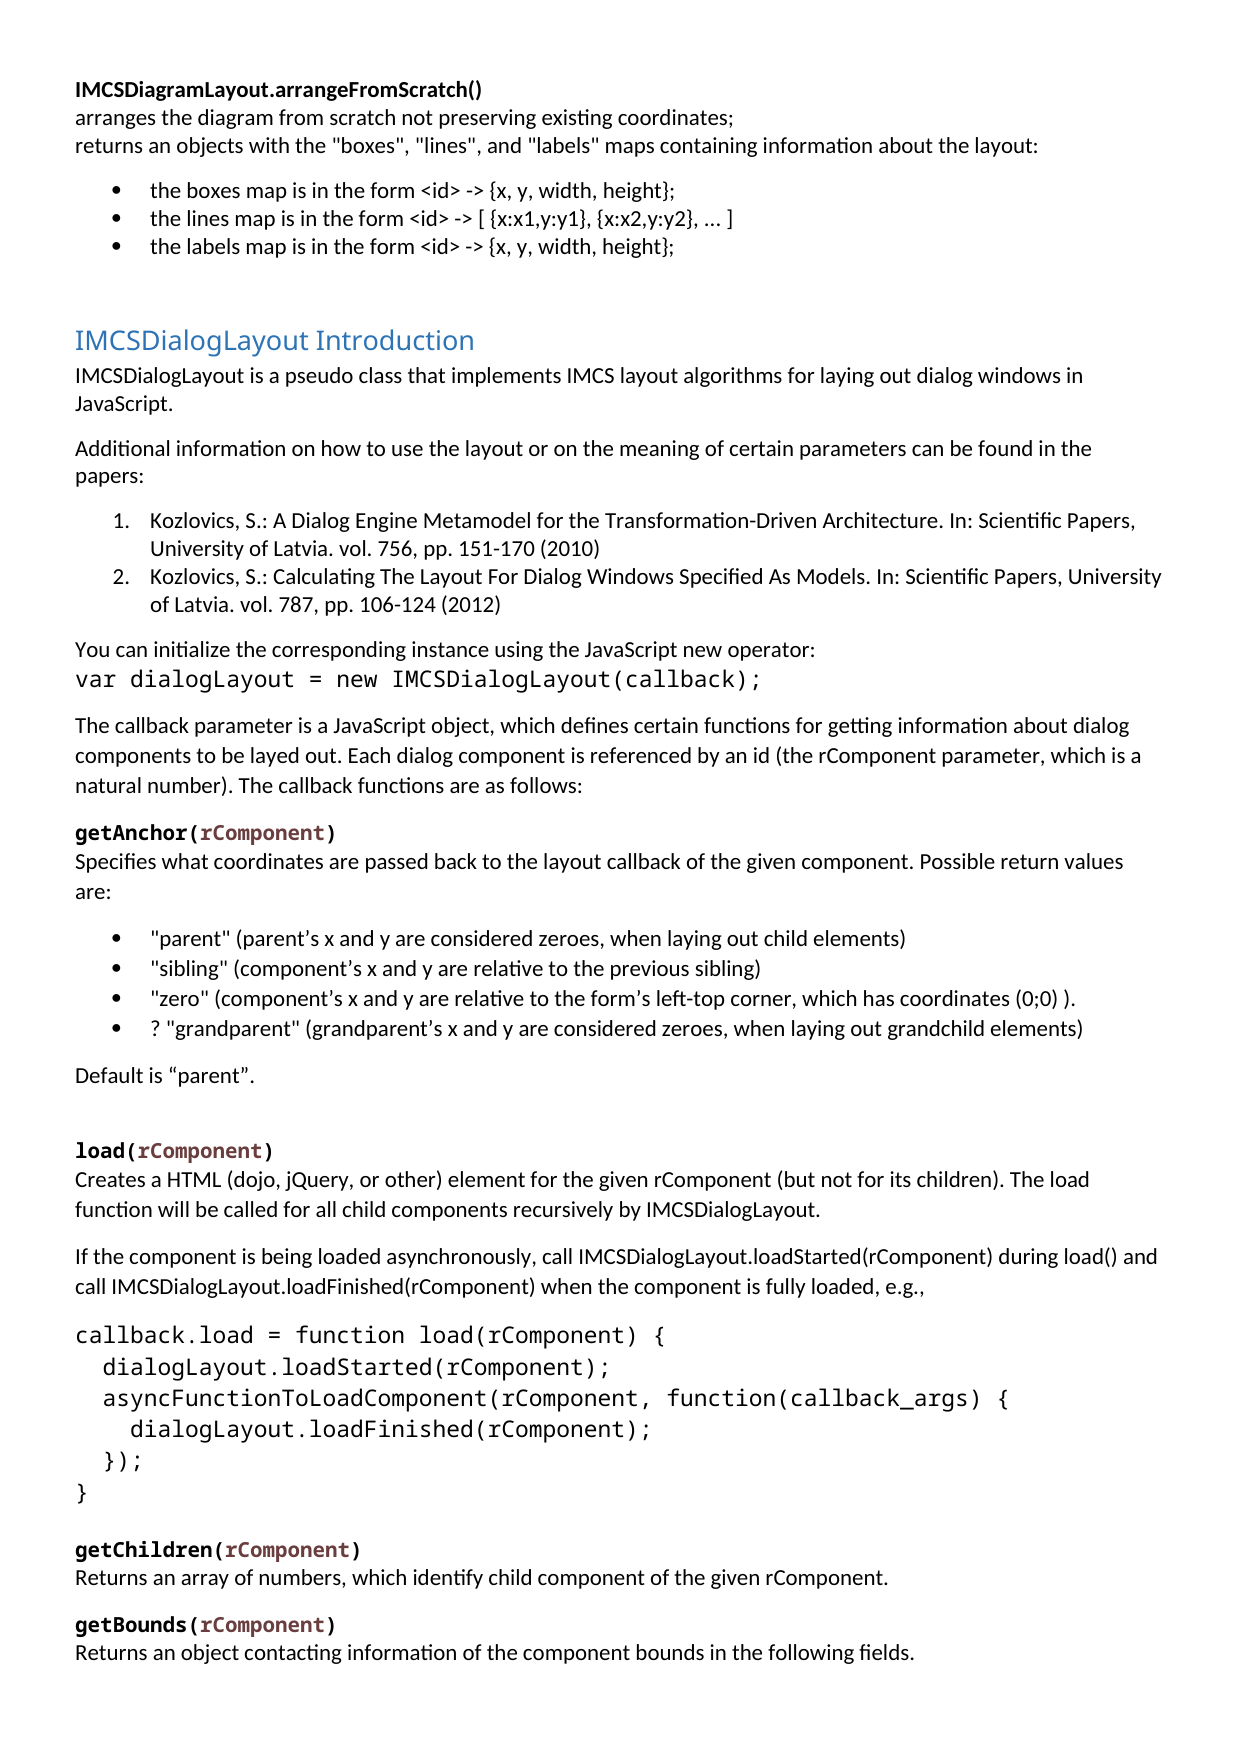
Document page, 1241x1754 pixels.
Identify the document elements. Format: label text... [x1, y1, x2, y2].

text asyncFunctionToLoadComponent(rComponent, function(callback_args) { [75, 1382, 1165, 1413]
text Creates a HTML (dojo, jQuery, or other) element for the given rComponent (but not for its children). The load function will be called for all child components recursively by IMCSDialogLayout. [75, 1165, 1165, 1223]
text getAnchor(rComponent) [75, 818, 1165, 847]
text Returns an object contacting information of the component bounds in the following fields. [75, 1638, 1165, 1667]
text Specifies what coordinates are passed back to the layout callback of the given component. Possible return values are: [75, 847, 1165, 905]
list the boxes map is in the form <id> -> {x, y, width, height}; [112, 176, 1165, 204]
text The callback parameter is a JavaScript object, which defines certain functions for getting information about dialog components to be layed out. Each dialog component is referenced by an id (the rComponent parameter, which is a natural number). The callback functions are as follows: [75, 711, 1165, 799]
list Kozlovics, S.: Calculating The Layout For Dialog Windows Specified As Models. In: Scientific Papers, University of Latvia. vol. 787, pp. 106-124 (2012) [112, 562, 1165, 618]
text Default is “parent”. [75, 1061, 1165, 1089]
text You can initialize the corresponding instance using the JavaScript new operator: var dialogLayout = new IMCSDialogLayout(callback); [75, 635, 1165, 694]
text getChildren(rComponent) [75, 1535, 1165, 1563]
text load(rComponent) [75, 1137, 1165, 1165]
text callback.load = function load(rComponent) { [75, 1319, 1165, 1351]
list ? "grandparent" (grandparent’s x and y are considered zeroes, when laying out grandchild elements) [112, 1014, 1165, 1042]
list "zero" (component’s x and y are relative to the form’s left-top corner, which has coordinates (0;0) ). [112, 984, 1165, 1012]
text dialogLayout.loadStarted(rComponent); [75, 1351, 1165, 1382]
text getBounds(rComponent) [75, 1610, 1165, 1638]
list Kozlovics, S.: A Dialog Engine Metamodel for the Transformation-Driven Architecture. In: Scientific Papers, University of Latvia. vol. 756, pp. 151-170 (2010) [112, 506, 1165, 562]
text If the component is being loaded asynchronously, call IMCSDialogLayout.loadStarted(rComponent) during load() and call IMCSDialogLayout.loadFinished(rComponent) when the component is fully loaded, e.g., [75, 1242, 1165, 1300]
text Additional information on how to use the layout or on the meaning of certain parameters can be found in the papers: [75, 434, 1165, 490]
text dialogLayout.loadFinished(rComponent); [75, 1413, 1165, 1444]
list the lines map is in the form <id> -> [ {x:x1,y:y1}, {x:x2,y:y2}, ... ] [112, 204, 1165, 232]
list the labels map is in the form <id> -> {x, y, width, height}; [112, 232, 1165, 260]
text }); [75, 1444, 1165, 1476]
list "parent" (parent’s x and y are considered zeroes, when laying out child elements) [112, 924, 1165, 952]
text IMCSDiagramLayout.arrangeFromScratch() arranges the diagram from scratch not preserving existing coordinates; returns an objects with the "boxes", "lines", and "labels" maps containing information about the layout: [75, 75, 1165, 159]
list "sibling" (component’s x and y are relative to the previous sibling) [112, 954, 1165, 982]
subtitle IMCSDialogLayout Introduction [75, 321, 1165, 358]
text IMCSDialogLayout is a pseudo class that implements IMCS layout algorithms for laying out dialog windows in JavaScript. [75, 361, 1165, 417]
text } [75, 1476, 1165, 1507]
text Returns an array of numbers, which identify child component of the given rComponent. [75, 1563, 1165, 1591]
